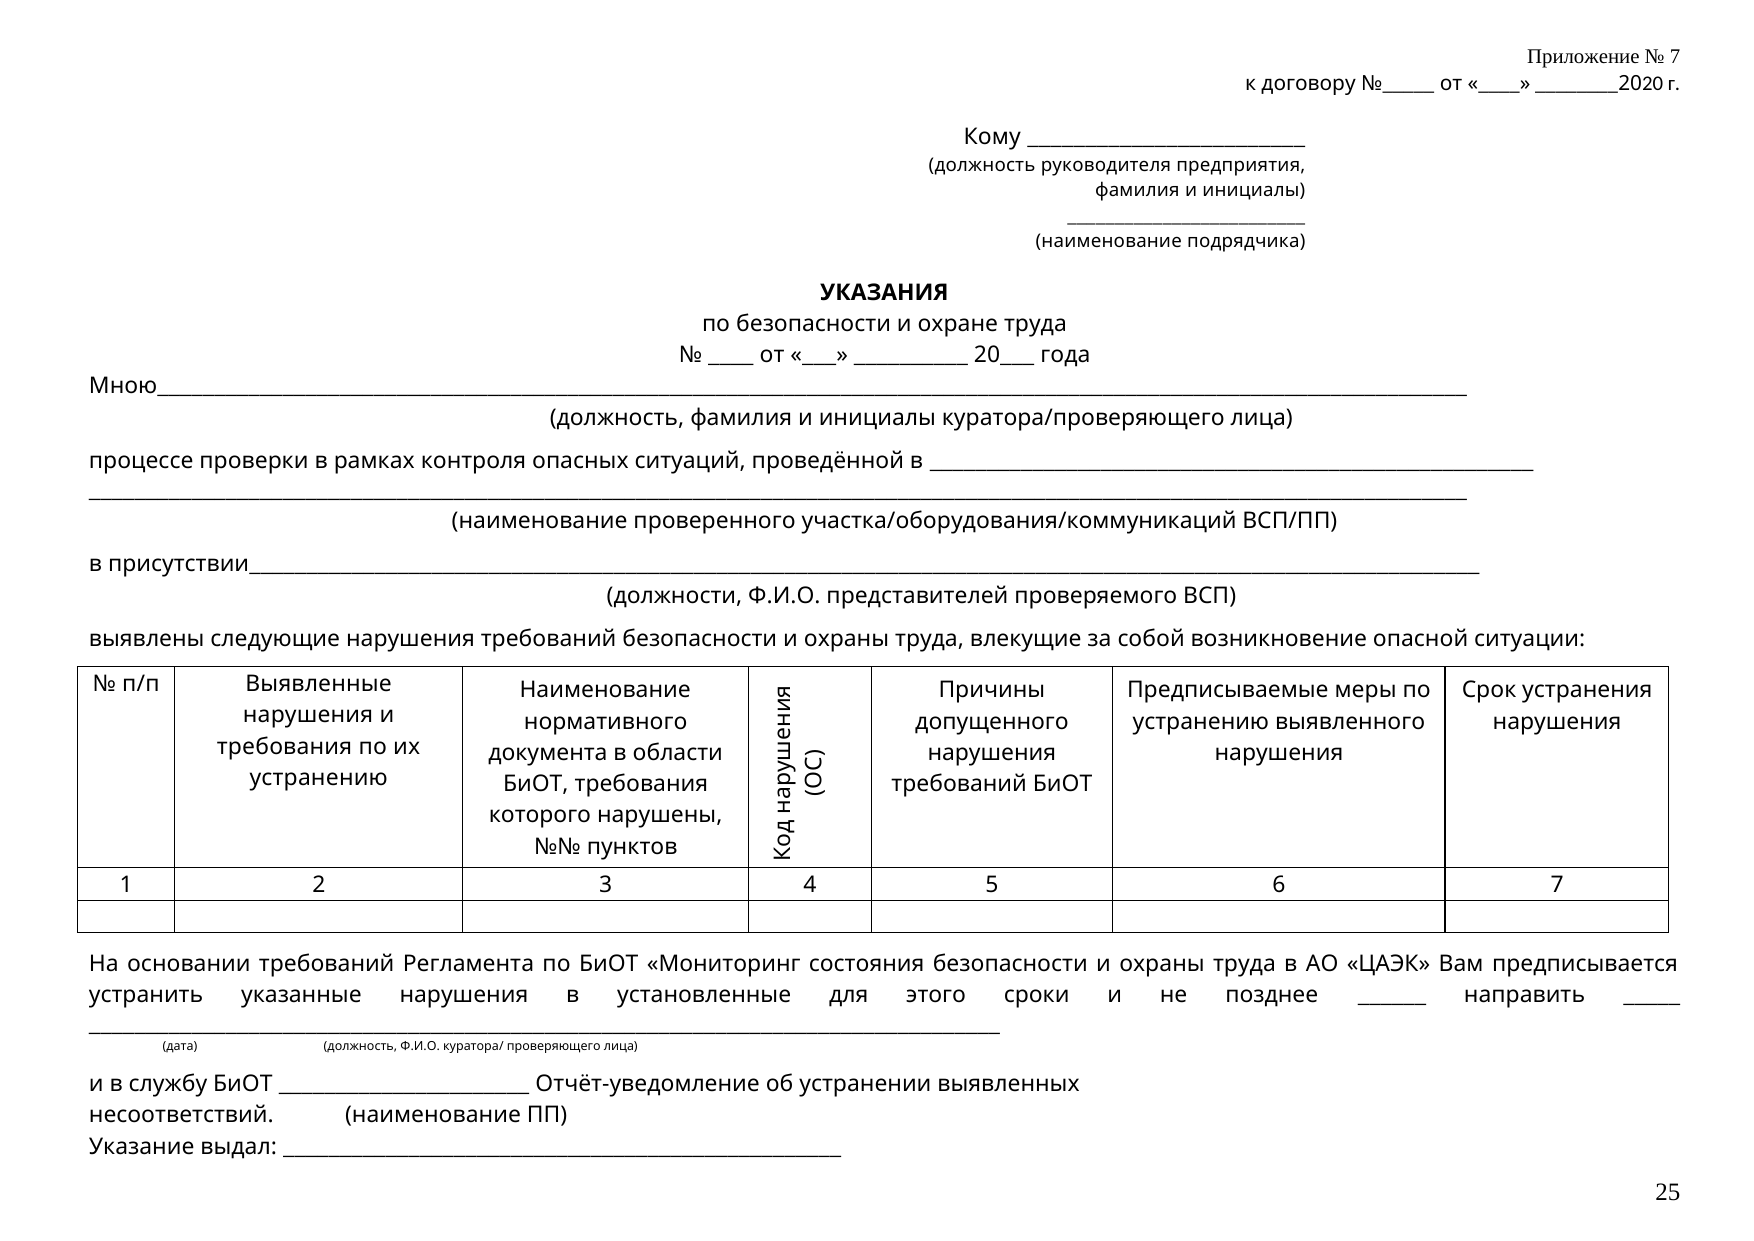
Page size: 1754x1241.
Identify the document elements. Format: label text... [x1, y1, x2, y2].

table_header Наименование нормативного документа в области БиОТ, требования которого нарушены, №№ пунктов [463, 667, 748, 867]
text (должность, фамилия и инициалы куратора/проверяющего лица) [89, 401, 1680, 432]
text к договору №_____ от «____» ________2020 г. [89, 68, 1680, 97]
table_cell 7 [1446, 868, 1668, 899]
table_cell [749, 901, 871, 932]
text (должности, Ф.И.О. представителей проверяемого ВСП) [89, 579, 1680, 610]
text УКАЗАНИЯ по безопасности и охране труда № ____ от «___» __________ 20___ года [89, 276, 1680, 369]
table_cell [1446, 901, 1668, 932]
text (наименование проверенного участка/оборудования/коммуникаций ВСП/ПП) [89, 504, 1680, 535]
table_cell [872, 901, 1112, 932]
table_header Код нарушения (ОС) [749, 667, 871, 867]
table_cell [463, 901, 748, 932]
table_header № п/п [78, 667, 174, 867]
table_cell 3 [463, 868, 748, 899]
text (дата) (должность, Ф.И.О. куратора/ проверяющего лица) [89, 1037, 1680, 1054]
table_cell 5 [872, 868, 1112, 899]
table_header Причины допущенного нарушения требований БиОТ [872, 667, 1112, 867]
text _________________________________________________________________________________________________________________________ [89, 476, 1680, 504]
text На основании требований Регламента по БиОТ «Мониторинг состояния безопасности и охраны труда в АО «ЦАЭК» Вам предписывается устранить указанные нарушения в установленные для этого сроки и не позднее ______ направить _____ ________________________________________________________________________________ [89, 947, 1680, 1037]
text Указание выдал: _________________________________________________ [89, 1129, 1680, 1161]
table_header Кому ________________________ (должность руководителя предприятия, фамилия и инициалы) _________________________ (наименование подрядчика) [665, 120, 1317, 253]
table_header Срок устранения нарушения [1446, 667, 1668, 867]
text Приложение № 7 [89, 44, 1680, 68]
text и в службу БиОТ ______________________ Отчёт-уведомление об устранении выявленных [89, 1067, 1680, 1098]
table_cell 4 [749, 868, 871, 899]
table_cell [175, 901, 462, 932]
table_cell 6 [1113, 868, 1444, 899]
text процессе проверки в рамках контроля опасных ситуаций, проведённой в _____________________________________________________ [89, 444, 1680, 476]
table_cell 1 [78, 868, 174, 899]
text несоответствий. (наименование ПП) [89, 1098, 1680, 1129]
text в присутствии____________________________________________________________________________________________________________ [89, 547, 1680, 579]
table_cell [78, 901, 174, 932]
table_header Выявленные нарушения и требования по их устранению [175, 667, 462, 867]
table_cell 2 [175, 868, 462, 899]
table_cell [1113, 901, 1444, 932]
table_header Предписываемые меры по устранению выявленного нарушения [1113, 667, 1444, 867]
text Мною___________________________________________________________________________________________________________________ [89, 369, 1680, 401]
text выявлены следующие нарушения требований безопасности и охраны труда, влекущие за собой возникновение опасной ситуации: [89, 622, 1680, 654]
